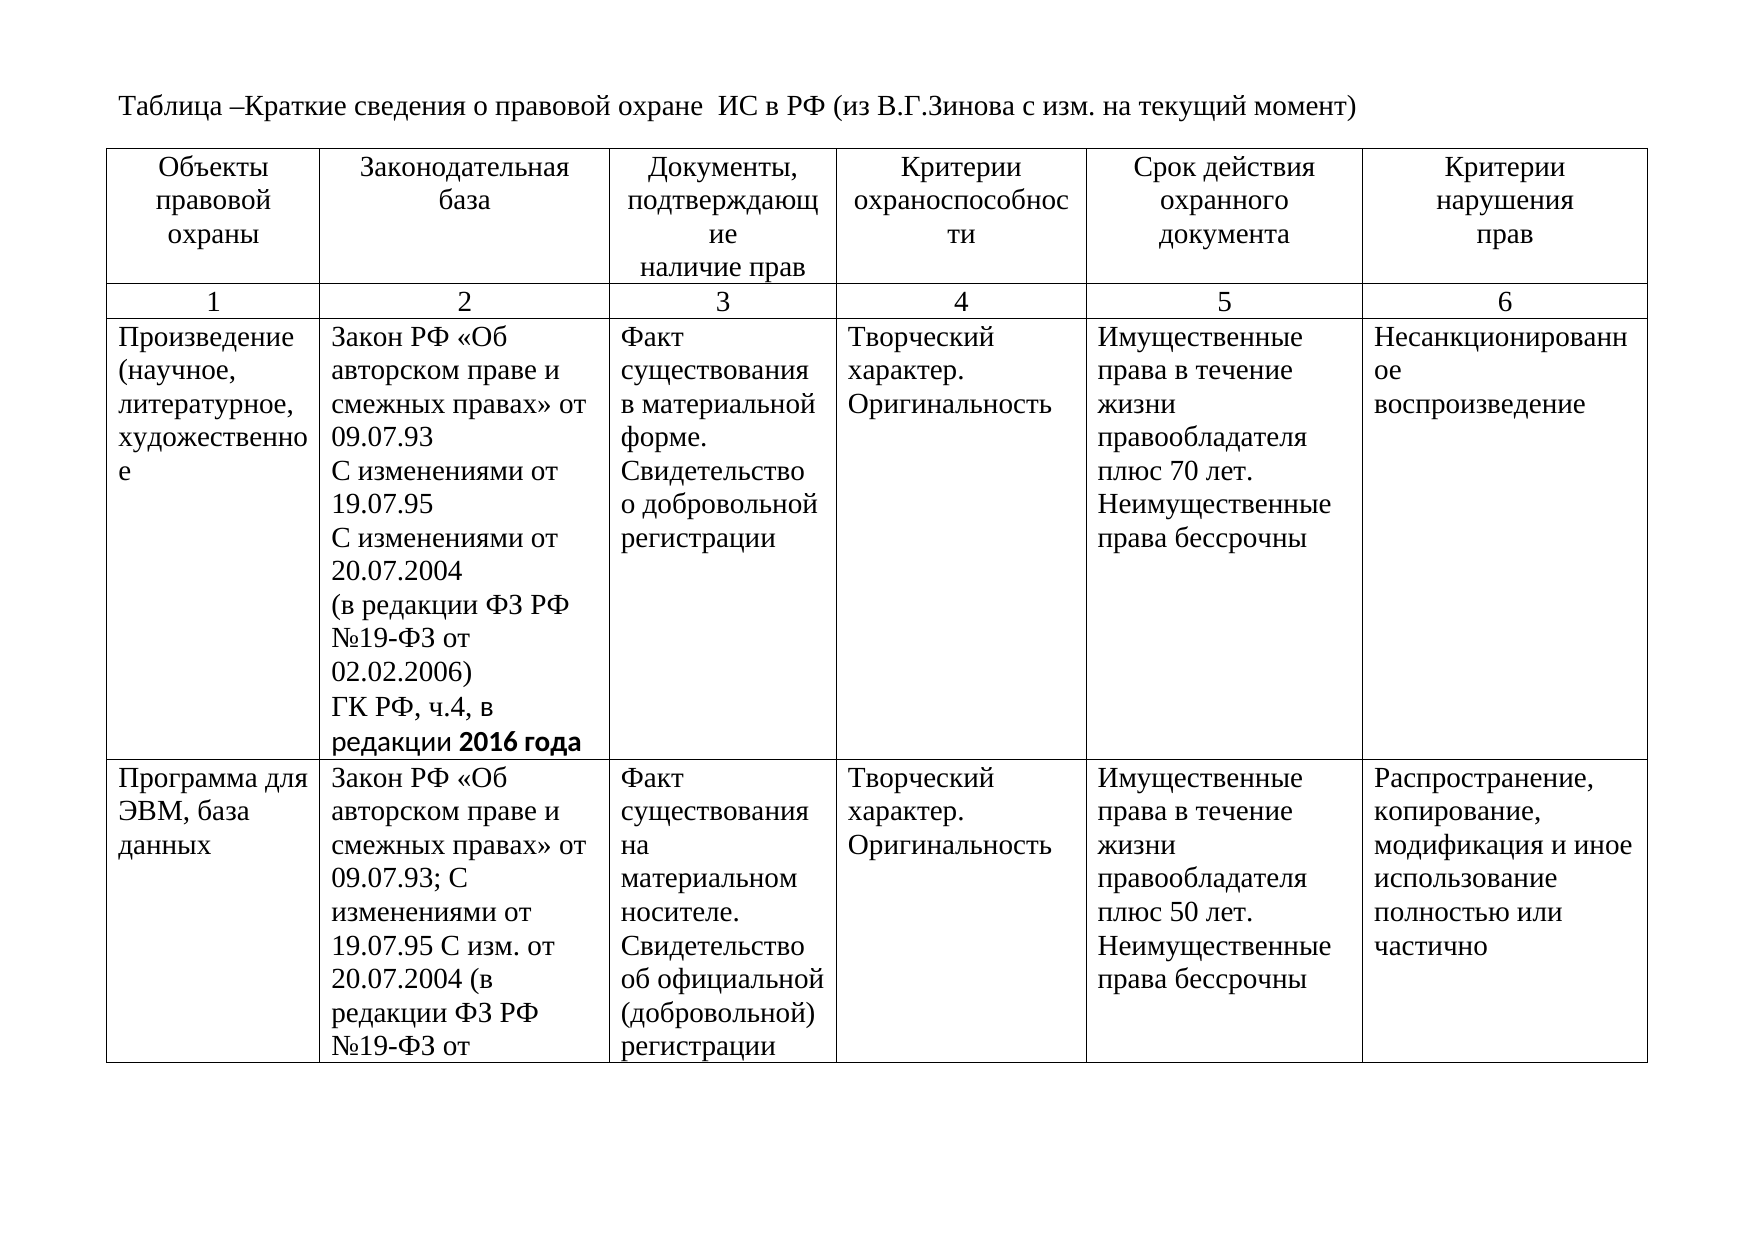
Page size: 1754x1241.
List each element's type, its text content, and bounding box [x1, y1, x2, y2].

table_cell Факт существования в материальной форме. Свидетельство о добровольной регистрации [610, 319, 836, 759]
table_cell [320, 760, 609, 1062]
table_cell 1 [107, 284, 319, 318]
table_header Законодательная база [320, 149, 609, 283]
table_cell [1087, 760, 1362, 1062]
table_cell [107, 760, 319, 1062]
table_cell 6 [1363, 284, 1647, 318]
table_cell Имущественные права в течение жизни правообладателя плюс 70 лет. Неимущественные права бессрочны [1087, 319, 1362, 759]
table_header Критерии нарушения прав [1363, 149, 1647, 283]
table_cell Творческий характер. Оригинальность [837, 319, 1086, 759]
table_cell 3 [610, 284, 836, 318]
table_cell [837, 760, 1086, 1062]
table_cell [610, 760, 836, 1062]
table_cell Произведение (научное, литературное, художественное [107, 319, 319, 759]
table_cell Закон РФ «Об авторском праве и смежных правах» от 09.07.93 С изменениями от 19.07.95 С изменениями от 20.07.2004 (в редакции ФЗ РФ №19-ФЗ от 02.02.2006) ГК РФ, ч.4, в редакции 2016 года [320, 319, 609, 759]
table_cell 4 [837, 284, 1086, 318]
table_header Документы, подтверждающие наличие прав [610, 149, 836, 283]
table_cell 2 [320, 284, 609, 318]
table_cell 5 [1087, 284, 1362, 318]
table_header Срок действия охранного документа [1087, 149, 1362, 283]
text Таблица –Краткие сведения о правовой охране ИС в РФ (из В.Г.Зинова с изм. на текущий момент) [118, 88, 1636, 122]
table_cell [1363, 760, 1647, 1062]
table_header Объекты правовой охраны [107, 149, 319, 283]
table_cell Несанкционированное воспроизведение [1363, 319, 1647, 759]
table_header Критерии охраноспособности [837, 149, 1086, 283]
